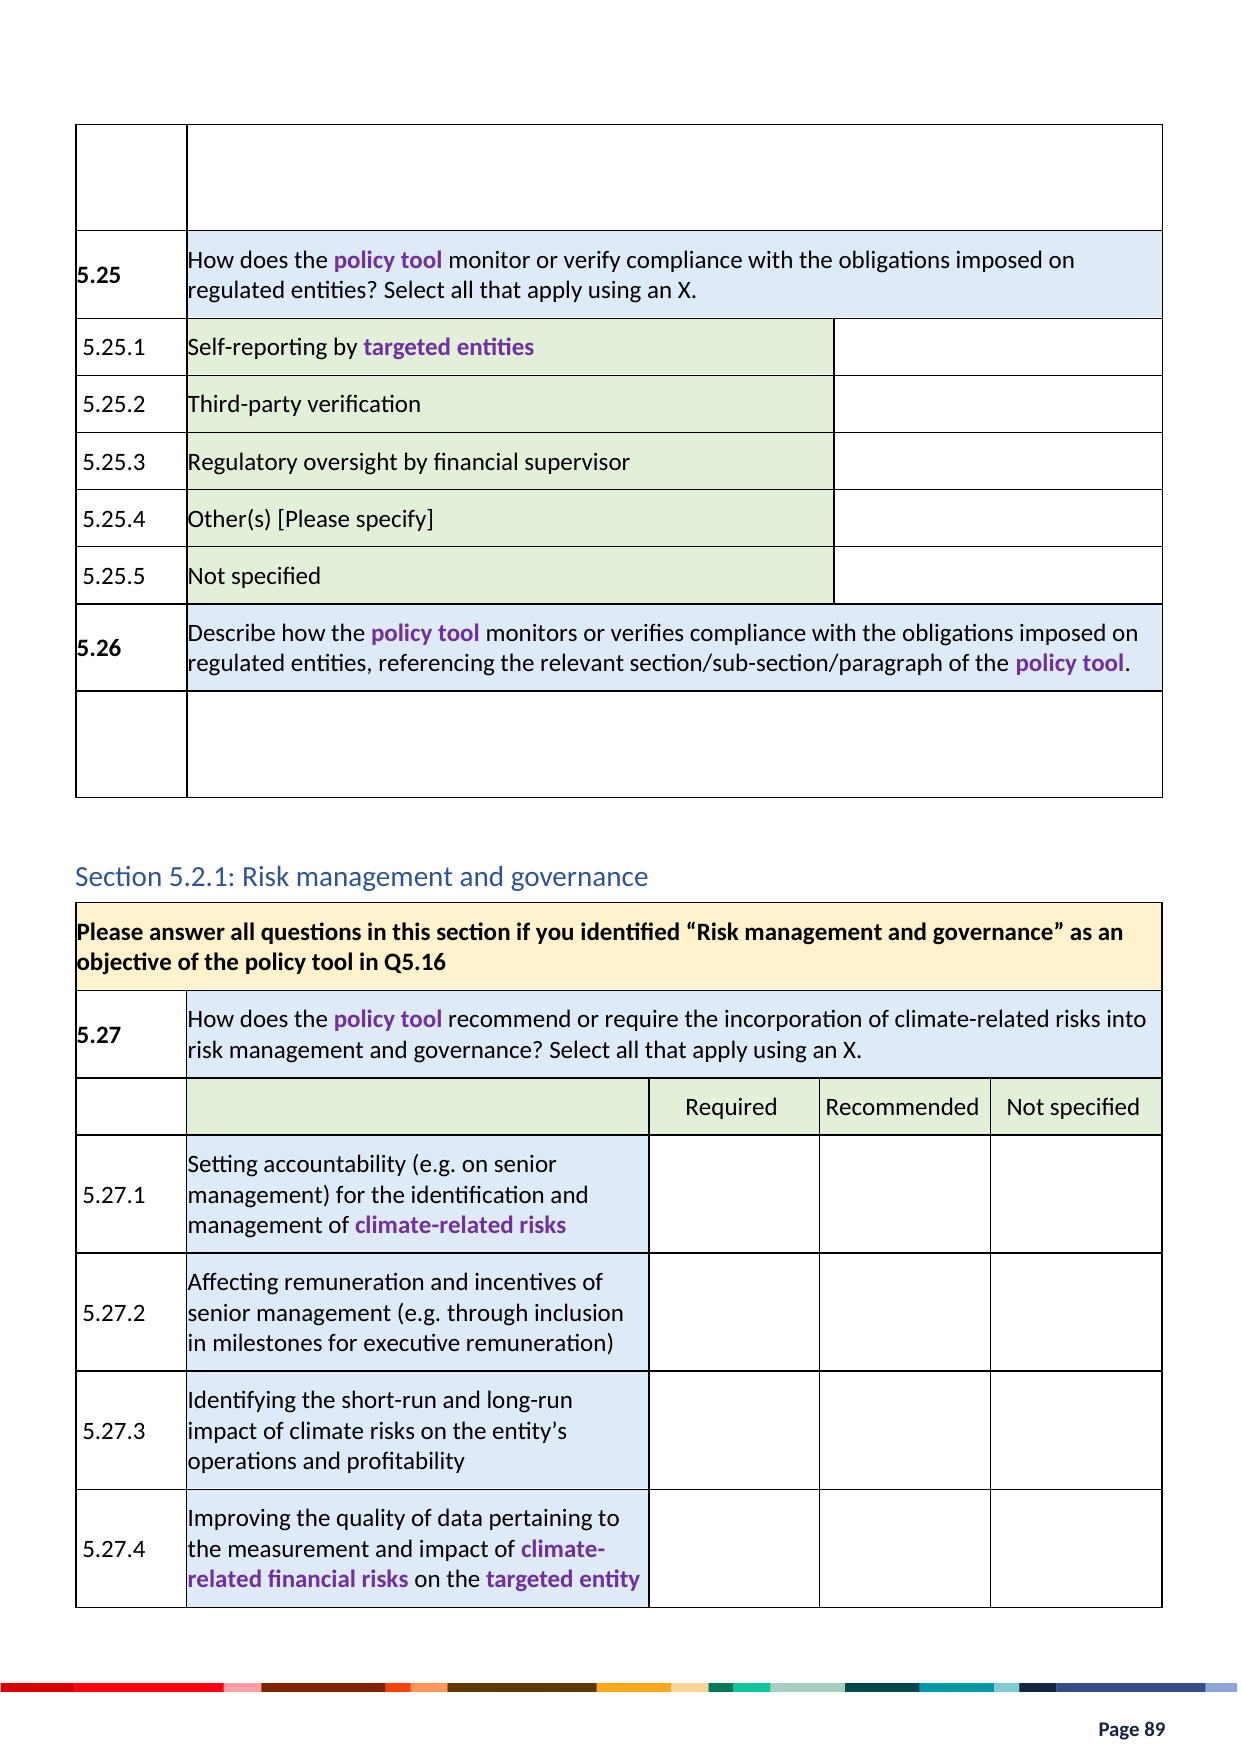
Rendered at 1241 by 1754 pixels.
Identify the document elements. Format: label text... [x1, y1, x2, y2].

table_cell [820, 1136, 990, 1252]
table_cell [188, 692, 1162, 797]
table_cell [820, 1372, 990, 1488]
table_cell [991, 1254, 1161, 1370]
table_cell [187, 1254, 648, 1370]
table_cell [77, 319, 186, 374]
picture [0, 1683, 1236, 1692]
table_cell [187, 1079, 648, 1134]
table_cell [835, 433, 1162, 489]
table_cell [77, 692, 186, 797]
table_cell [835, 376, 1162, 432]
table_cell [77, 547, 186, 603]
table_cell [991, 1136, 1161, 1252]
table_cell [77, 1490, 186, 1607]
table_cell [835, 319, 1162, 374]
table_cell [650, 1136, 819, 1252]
subtitle Section 5.2.1: Risk management and governance [75, 858, 1165, 893]
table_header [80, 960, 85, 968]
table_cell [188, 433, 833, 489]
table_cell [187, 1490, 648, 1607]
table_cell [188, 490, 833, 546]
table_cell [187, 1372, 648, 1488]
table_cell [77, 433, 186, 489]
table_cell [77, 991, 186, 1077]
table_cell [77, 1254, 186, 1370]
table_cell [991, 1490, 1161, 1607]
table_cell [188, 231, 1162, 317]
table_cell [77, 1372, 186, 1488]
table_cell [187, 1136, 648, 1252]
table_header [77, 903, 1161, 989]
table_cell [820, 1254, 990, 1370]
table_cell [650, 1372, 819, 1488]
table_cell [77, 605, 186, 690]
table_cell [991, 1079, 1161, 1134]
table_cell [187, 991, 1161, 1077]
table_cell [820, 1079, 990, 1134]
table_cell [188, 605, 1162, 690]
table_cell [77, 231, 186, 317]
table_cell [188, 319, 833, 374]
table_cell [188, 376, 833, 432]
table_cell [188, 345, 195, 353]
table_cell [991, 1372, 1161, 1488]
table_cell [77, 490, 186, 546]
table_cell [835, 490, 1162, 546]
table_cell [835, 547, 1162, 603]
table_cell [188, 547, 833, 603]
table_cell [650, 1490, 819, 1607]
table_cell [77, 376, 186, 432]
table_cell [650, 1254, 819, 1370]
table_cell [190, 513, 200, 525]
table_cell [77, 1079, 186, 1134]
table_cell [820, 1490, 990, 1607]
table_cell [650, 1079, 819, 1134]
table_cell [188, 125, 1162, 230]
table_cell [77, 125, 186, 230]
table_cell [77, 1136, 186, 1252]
